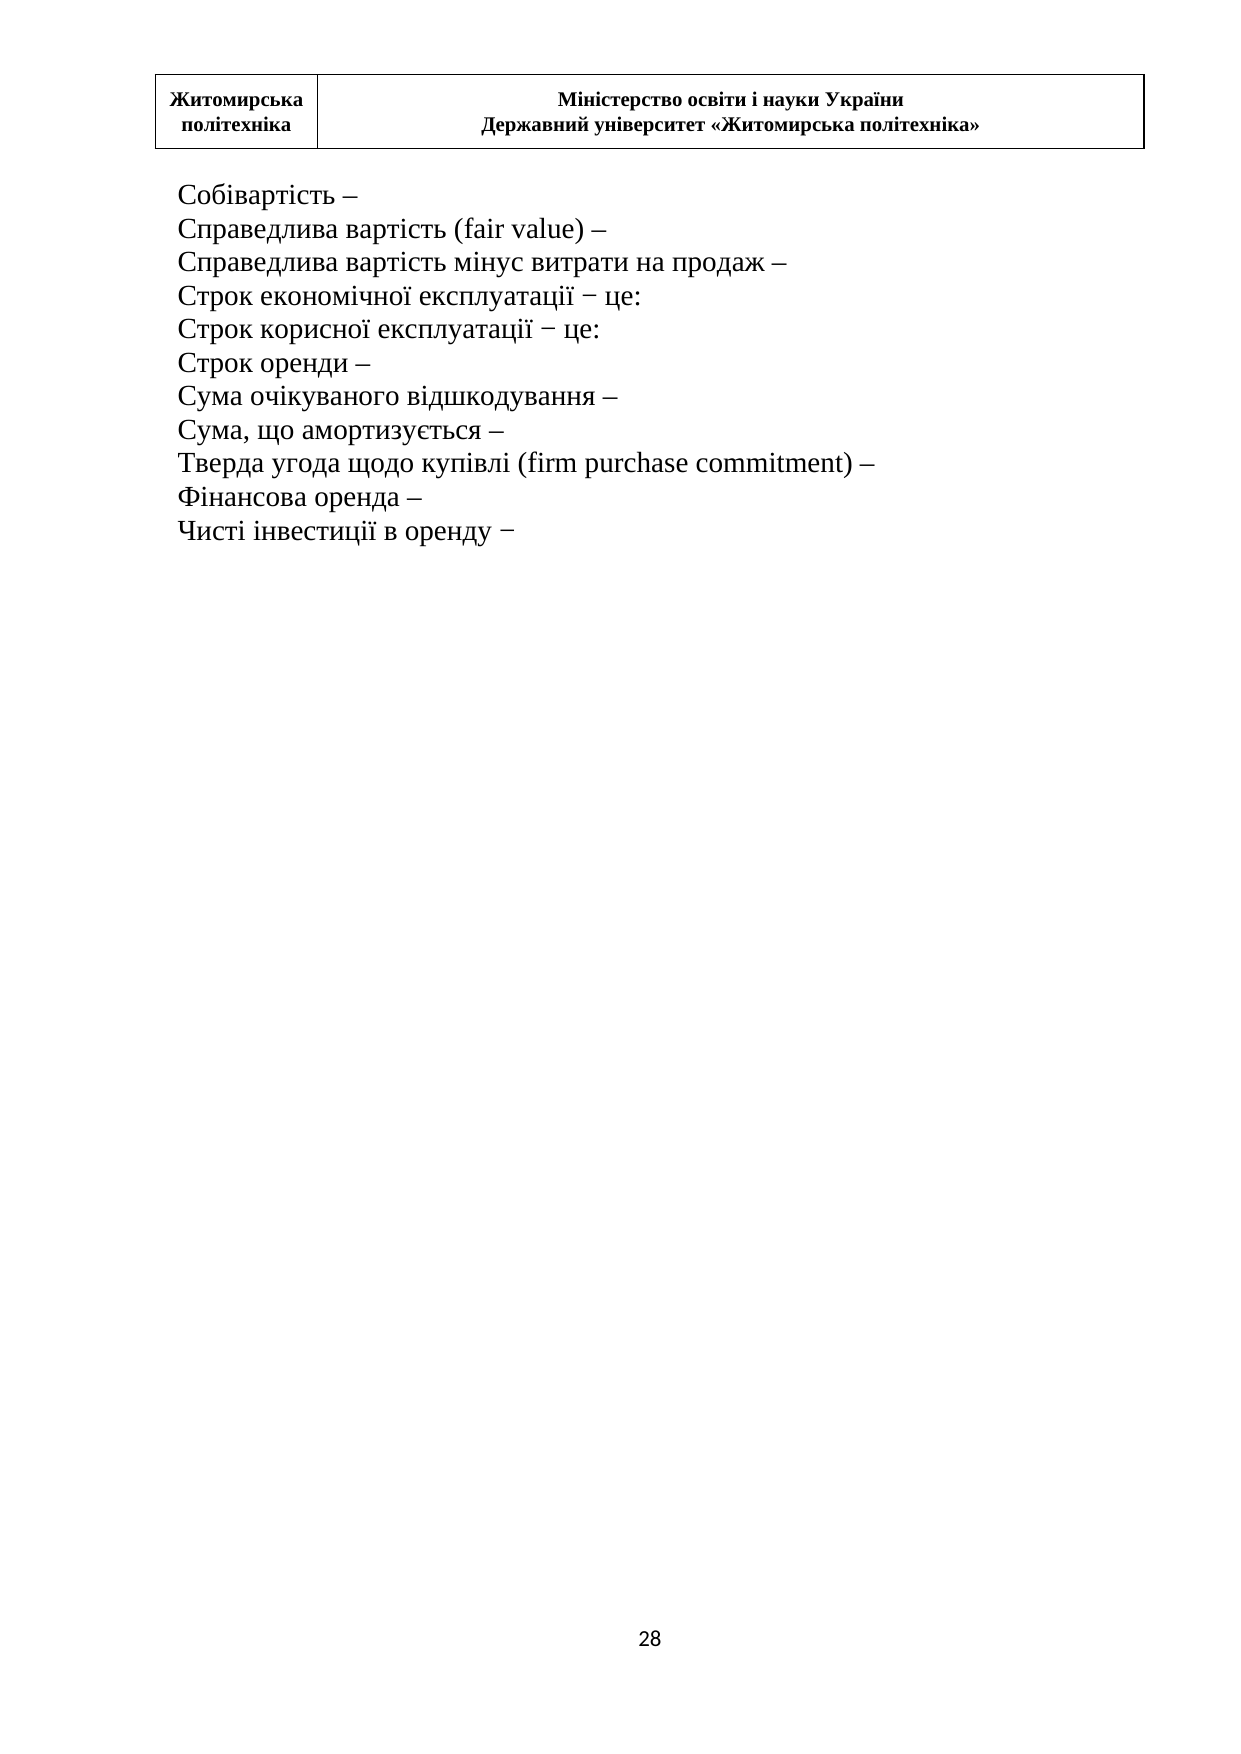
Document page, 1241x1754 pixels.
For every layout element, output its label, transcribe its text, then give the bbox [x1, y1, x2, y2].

text Чисті інвестиції в оренду − [148, 513, 1152, 546]
text Строк корисної експлуатації − це: [148, 311, 1152, 345]
text Справедлива вартість (fair value) – [148, 211, 1152, 244]
text Строк економічної експлуатації − це: [148, 278, 1152, 311]
text Сума очікуваного відшкодування – [148, 378, 1152, 412]
text Фінансова оренда – [148, 479, 1152, 513]
text Собівартість – [148, 177, 1152, 211]
text Тверда угода щодо купівлі (firm purchase commitment) – [148, 446, 1152, 479]
text Справедлива вартість мінус витрати на продаж – [148, 244, 1152, 278]
text Строк оренди – [148, 345, 1152, 378]
text Сума, що амортизується – [148, 412, 1152, 446]
